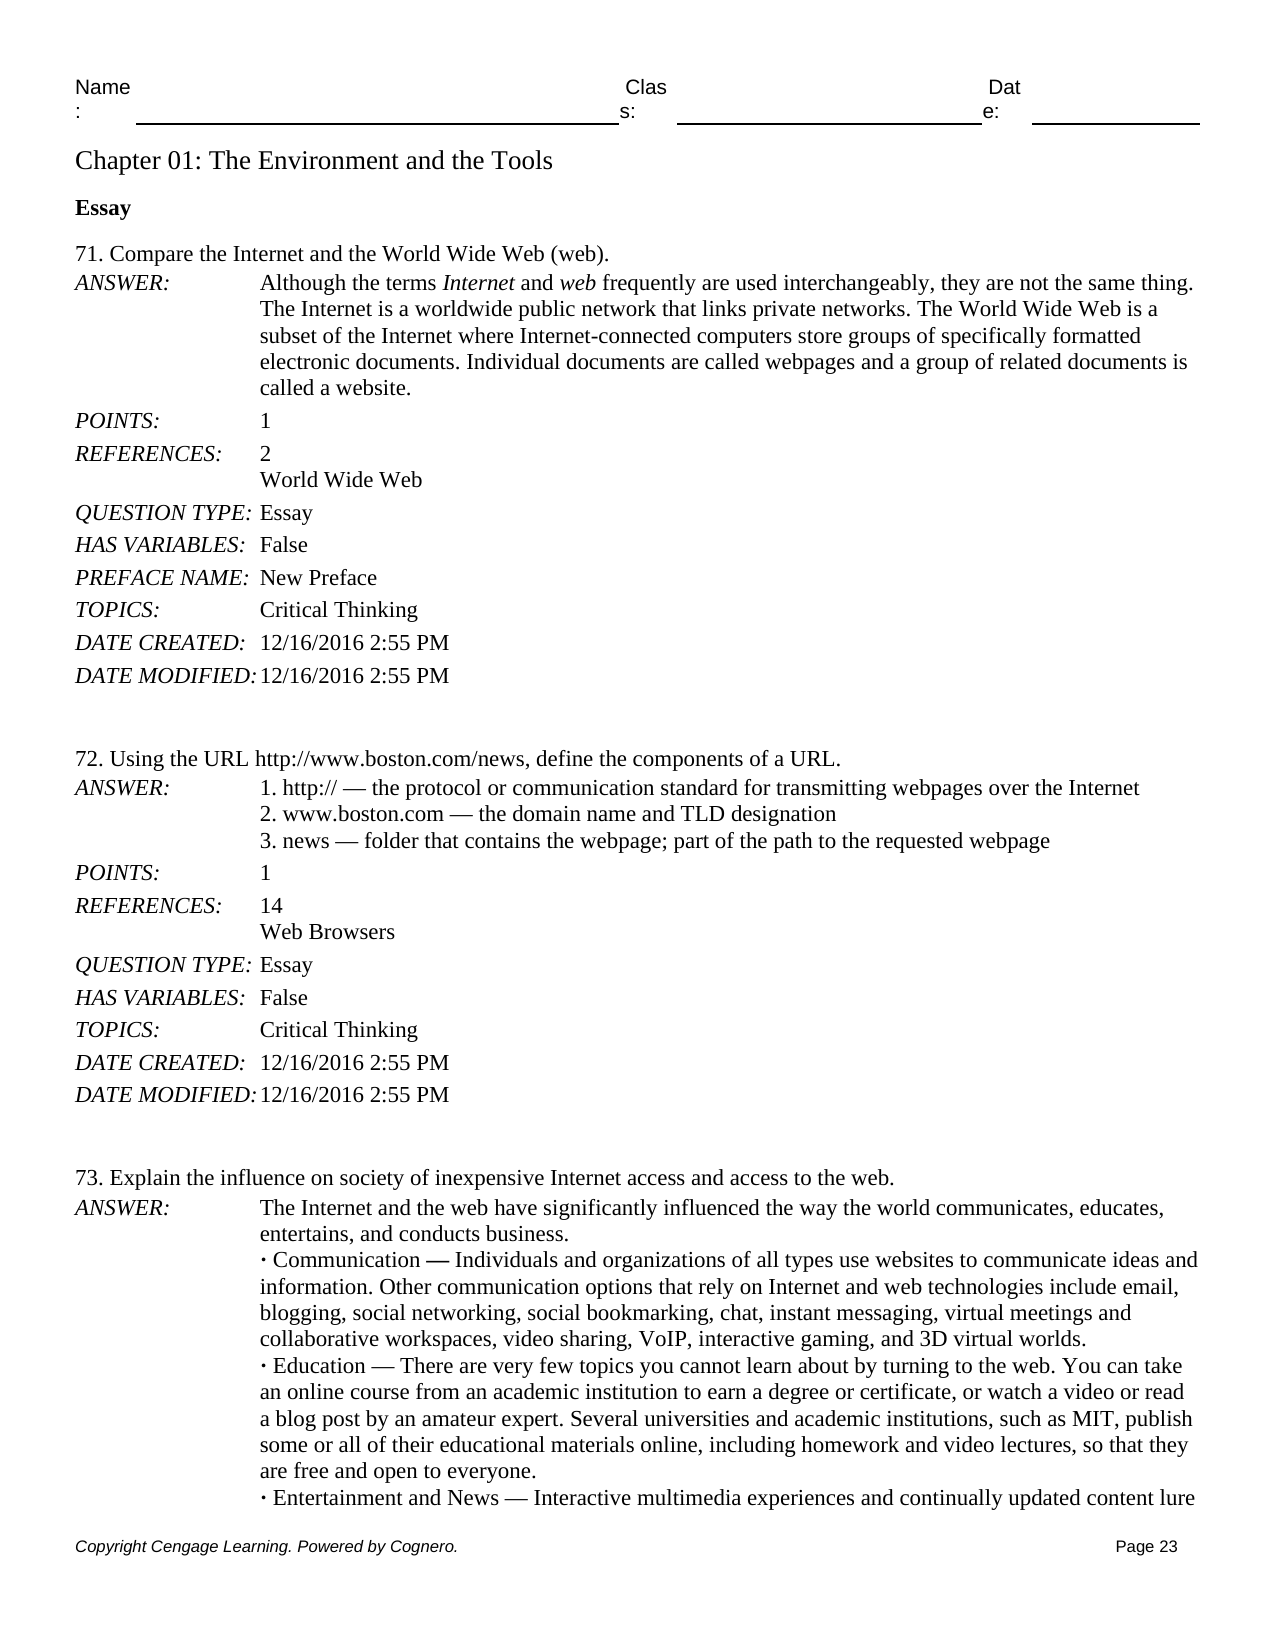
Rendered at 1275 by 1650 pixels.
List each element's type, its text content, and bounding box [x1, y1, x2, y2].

table_header 71. Compare the Internet and the World Wide Web (web). [75, 240, 1200, 718]
table_header 72. Using the URL http://www.boston.com/news, define the components of a URL. [75, 745, 1200, 1137]
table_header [75, 1164, 1200, 1513]
table_header ​Essay [75, 194, 1200, 220]
